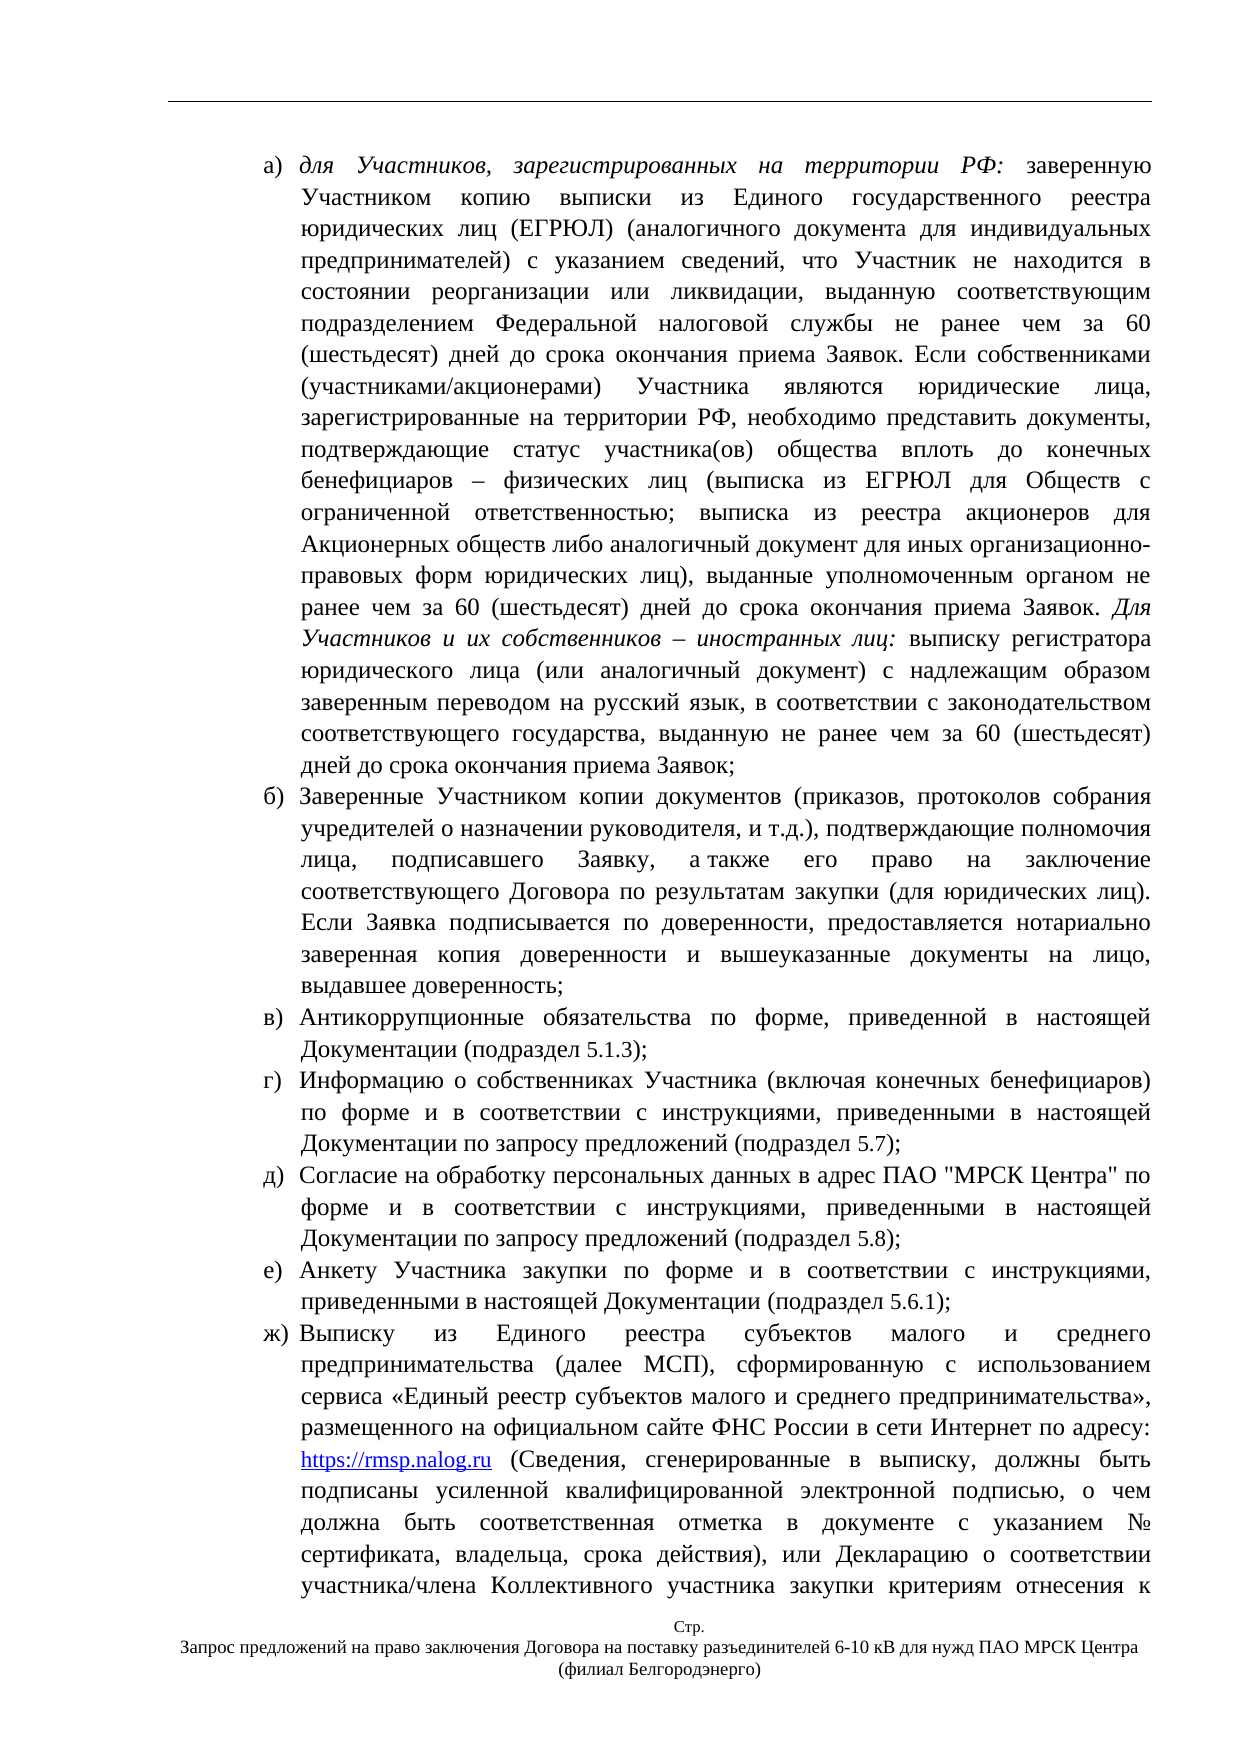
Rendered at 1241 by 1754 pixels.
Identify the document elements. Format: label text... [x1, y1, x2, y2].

list для Участников, зарегистрированных на территории РФ: заверенную Участником копию выписки из Единого государственного реестра юридических лиц (ЕГРЮЛ) (аналогичного документа для индивидуальных предпринимателей) с указанием сведений, что Участник не находится в состоянии реорганизации или ликвидации, выданную соответствующим подразделением Федеральной налоговой службы не ранее чем за 60 (шестьдесят) дней до срока окончания приема Заявок. Если собственниками (участниками/акционерами) Участника являются юридические лица, зарегистрированные на территории РФ, необходимо представить документы, подтверждающие статус участника(ов) общества вплоть до конечных бенефициаров – физических лиц (выписка из ЕГРЮЛ для Обществ с ограниченной ответственностью; выписка из реестра акционеров для Акционерных обществ либо аналогичный документ для иных организационно-правовых форм юридических лиц), выданные уполномоченным органом не ранее чем за 60 (шестьдесят) дней до срока окончания приема Заявок. Для Участников и их собственников – иностранных лиц: выписку регистратора юридического лица (или аналогичный документ) с надлежащим образом заверенным переводом на русский язык, в соответствии с законодательством соответствующего государства, выданную не ранее чем за 60 (шестьдесят) дней до срока окончания приема Заявок; [263, 150, 1152, 778]
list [263, 1318, 1152, 1599]
list Согласие на обработку персональных данных в адрес ПАО "МРСК Центра" по форме и в соответствии с инструкциями, приведенными в настоящей Документации по запросу предложений (подраздел 5.8); [263, 1160, 1152, 1252]
list Информацию о собственниках Участника (включая конечных бенефициаров) по форме и в соответствии с инструкциями, приведенными в настоящей Документации по запросу предложений (подраздел 5.7); [263, 1065, 1152, 1157]
list Заверенные Участником копии документов (приказов, протоколов собрания учредителей о назначении руководителя, и т.д.), подтверждающие полномочия лица, подписавшего Заявку, а также его право на заключение соответствующего Договора по результатам закупки (для юридических лиц). Если Заявка подписывается по доверенности, предоставляется нотариально заверенная копия доверенности и вышеуказанные документы на лицо, выдавшее доверенность; [263, 781, 1152, 999]
list Антикоррупционные обязательства по форме, приведенной в настоящей Документации (подраздел 5.1.3); [263, 1002, 1152, 1062]
list Анкету Участника закупки по форме и в соответствии с инструкциями, приведенными в настоящей Документации (подраздел 5.6.1); [263, 1255, 1152, 1315]
